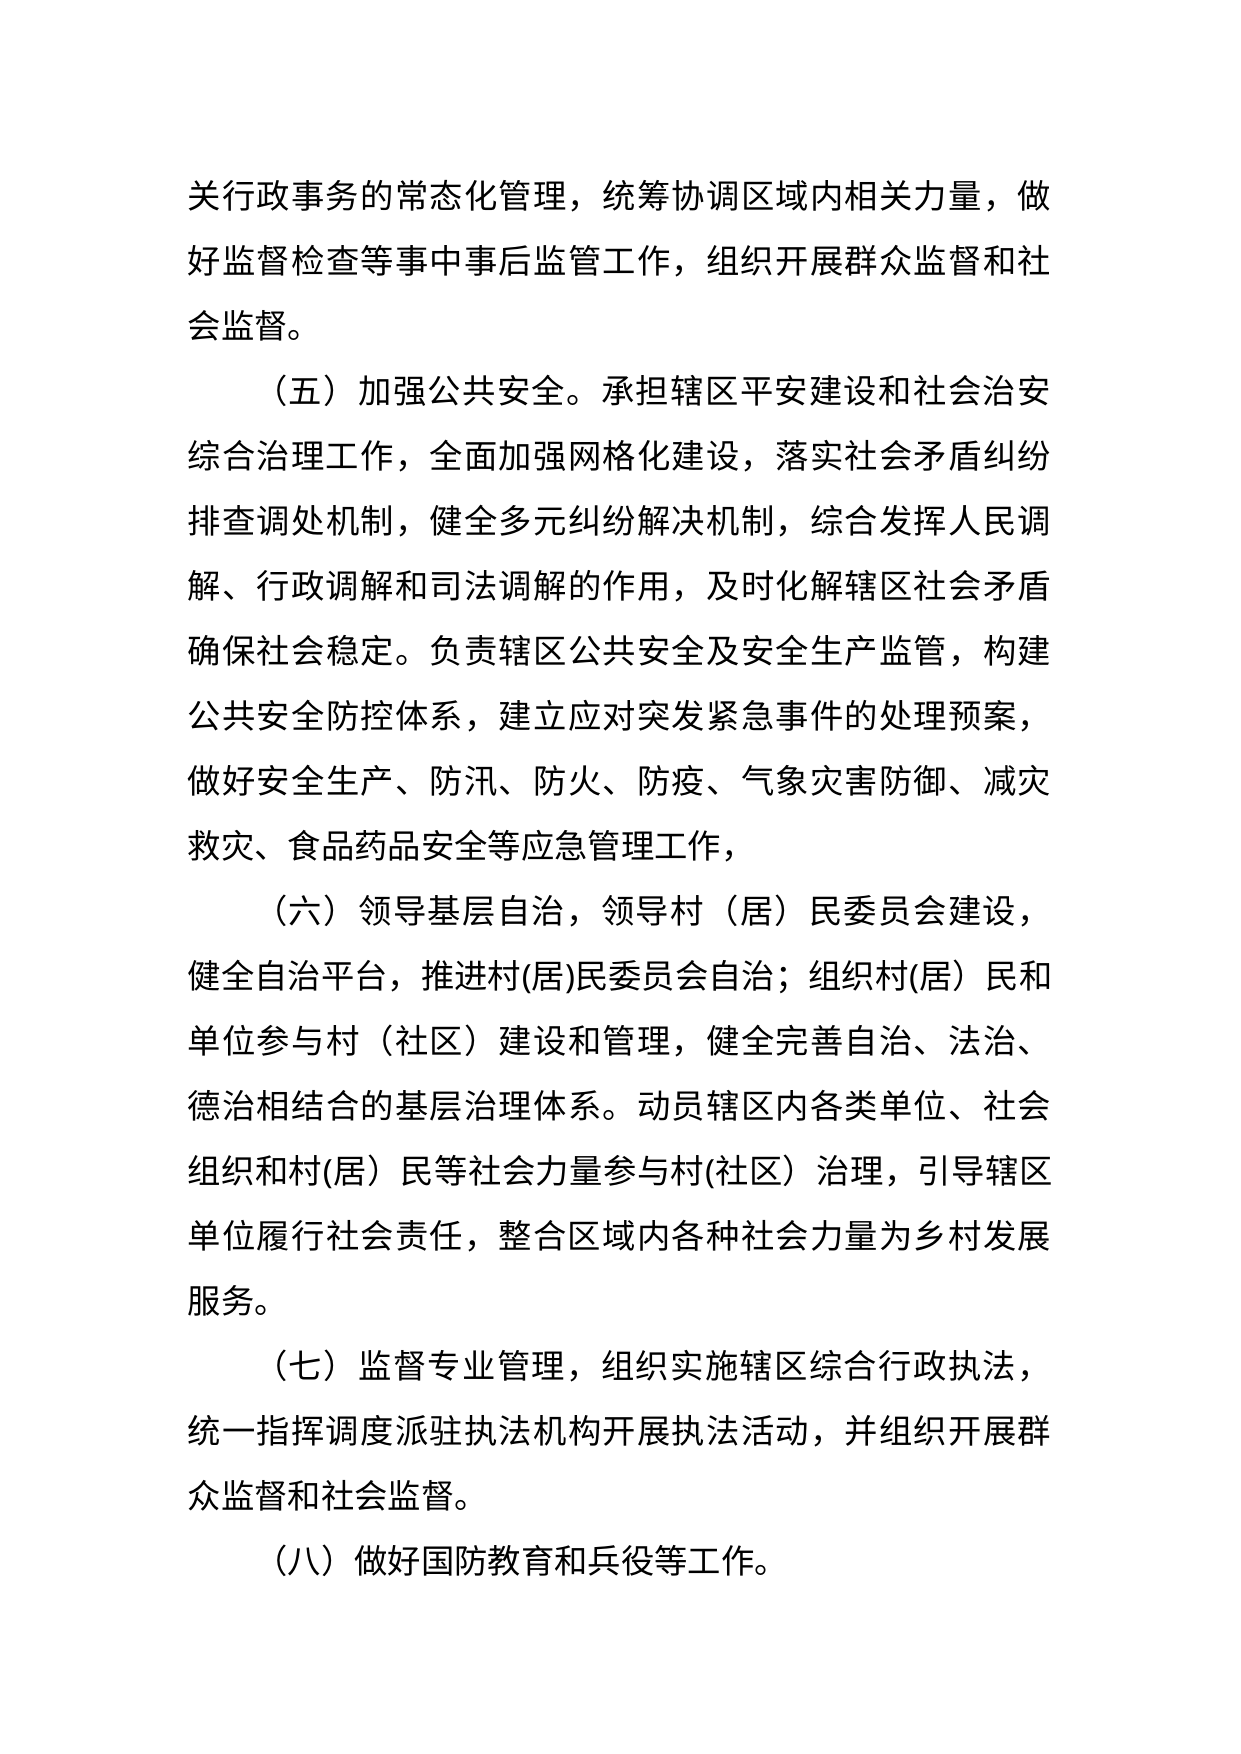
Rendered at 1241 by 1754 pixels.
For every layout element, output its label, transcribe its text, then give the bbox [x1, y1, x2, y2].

text （六）领导基层自治，领导村（居）民委员会建设，健全自治平台，推进村(居)民委员会自治；组织村(居）民和单位参与村（社区）建设和管理，健全完善自治、法治、德治相结合的基层治理体系。动员辖区内各类单位、社会组织和村(居）民等社会力量参与村(社区）治理，引导辖区单位履行社会责任，整合区域内各种社会力量为乡村发展服务。 [187, 877, 1053, 1332]
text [187, 162, 1053, 357]
text （八）做好国防教育和兵役等工作。 [187, 1527, 1053, 1592]
text （七）监督专业管理，组织实施辖区综合行政执法，统一指挥调度派驻执法机构开展执法活动，并组织开展群众监督和社会监督。 [187, 1332, 1053, 1527]
text （五）加强公共安全。承担辖区平安建设和社会治安综合治理工作，全面加强网格化建设，落实社会矛盾纠纷排查调处机制，健全多元纠纷解决机制，综合发挥人民调解、行政调解和司法调解的作用，及时化解辖区社会矛盾，确保社会稳定。负责辖区公共安全及安全生产监管，构建公共安全防控体系，建立应对突发紧急事件的处理预案，做好安全生产、防汛、防火、防疫、气象灾害防御、减灾救灾、食品药品安全等应急管理工作， [187, 357, 1053, 877]
